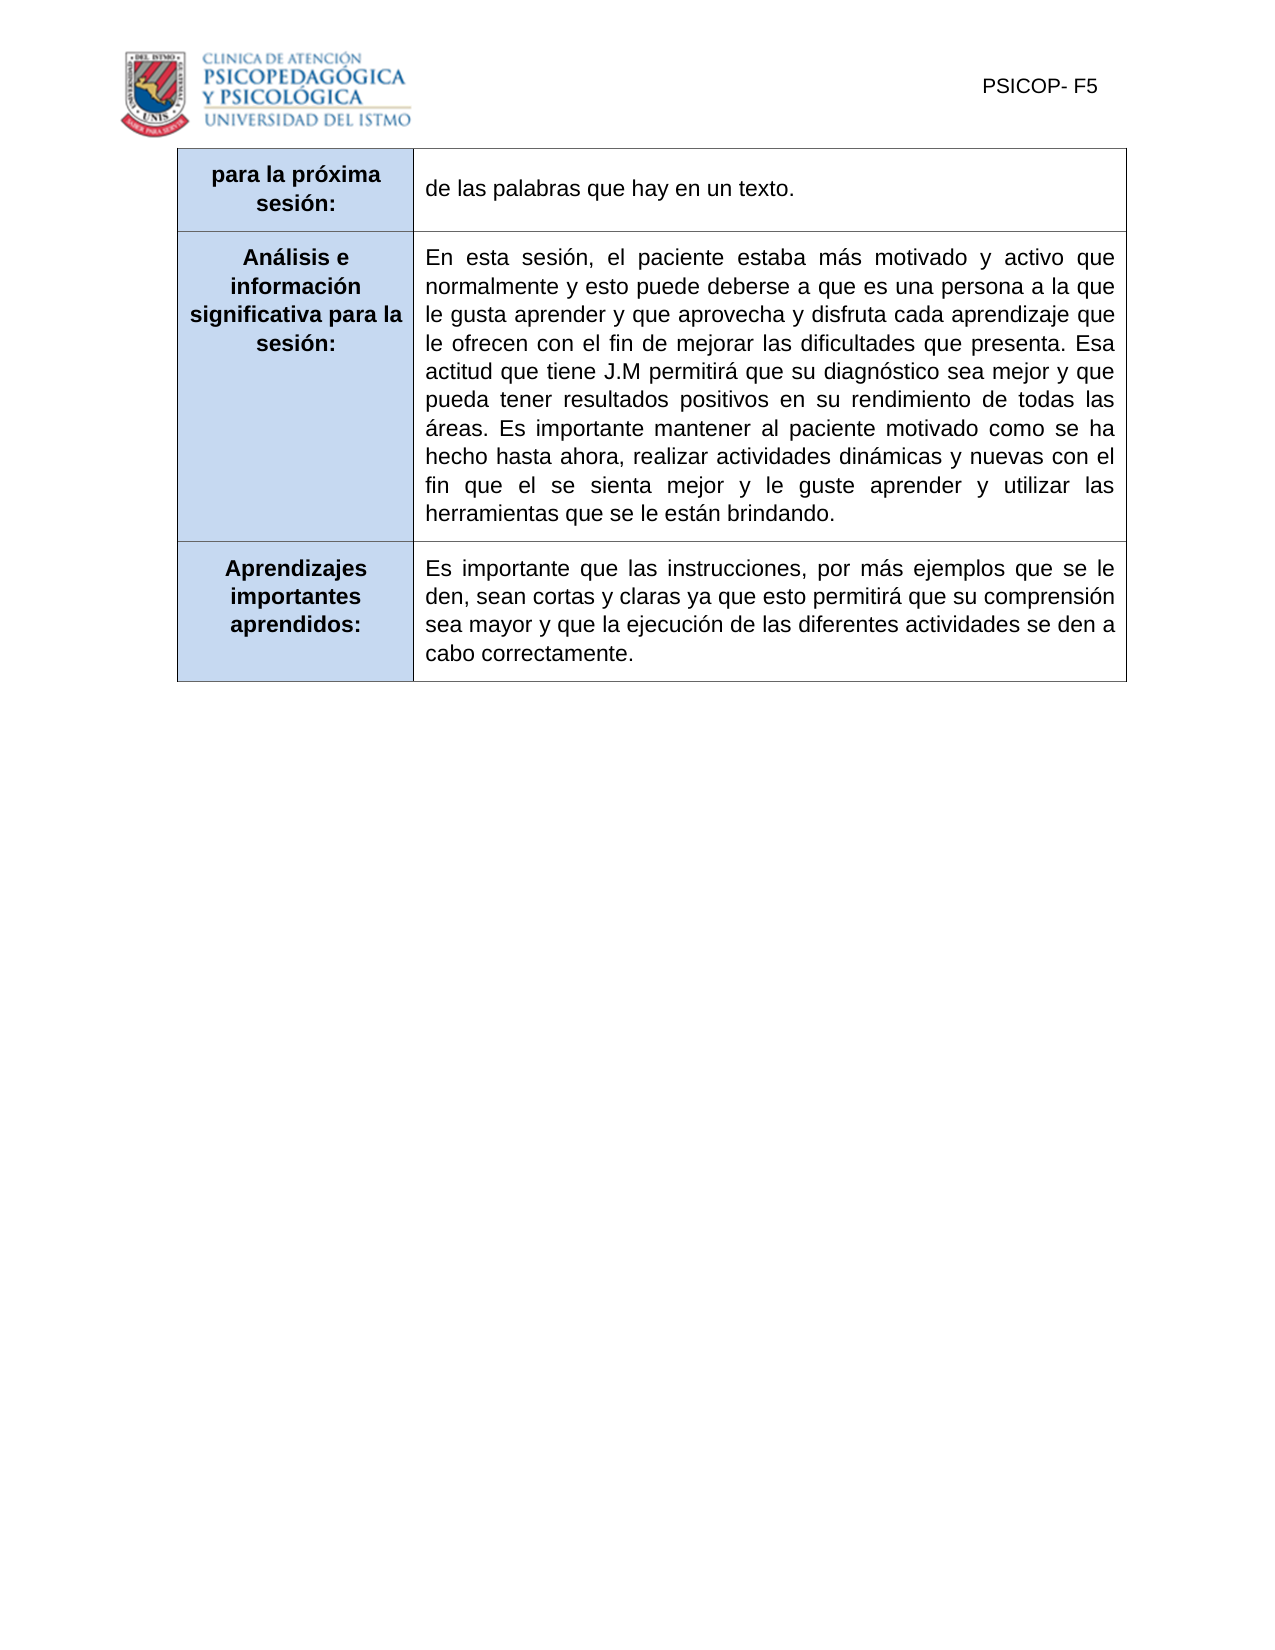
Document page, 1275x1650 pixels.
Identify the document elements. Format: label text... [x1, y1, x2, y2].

picture [65, 20, 437, 148]
table_cell Es importante que las instrucciones, por más ejemplos que se le den, sean cortas y claras ya que esto permitirá que su comprensión sea mayor y que la ejecución de las diferentes actividades se den a cabo correctamente. [414, 542, 1126, 681]
table_cell Análisis e información significativa para la sesión: [178, 232, 413, 541]
table_cell Aprendizajes importantes aprendidos: [178, 542, 413, 681]
table_cell Metas y objetivos para la próxima sesión: [178, 149, 413, 231]
table_cell En esta sesión, el paciente estaba más motivado y activo que normalmente y esto puede deberse a que es una persona a la que le gusta aprender y que aprovecha y disfruta cada aprendizaje que le ofrecen con el fin de mejorar las dificultades que presenta. Esa actitud que tiene J.M permitirá que su diagnóstico sea mejor y que pueda tener resultados positivos en su rendimiento de todas las áreas. Es importante mantener al paciente motivado como se ha hecho hasta ahora, realizar actividades dinámicas y nuevas con el fin que el se sienta mejor y le guste aprender y utilizar las herramientas que se le están brindando. [414, 232, 1126, 541]
table_cell Que el paciente desarrolle habilidades para deducir los significados de las palabras que hay en un texto. [414, 149, 1126, 231]
